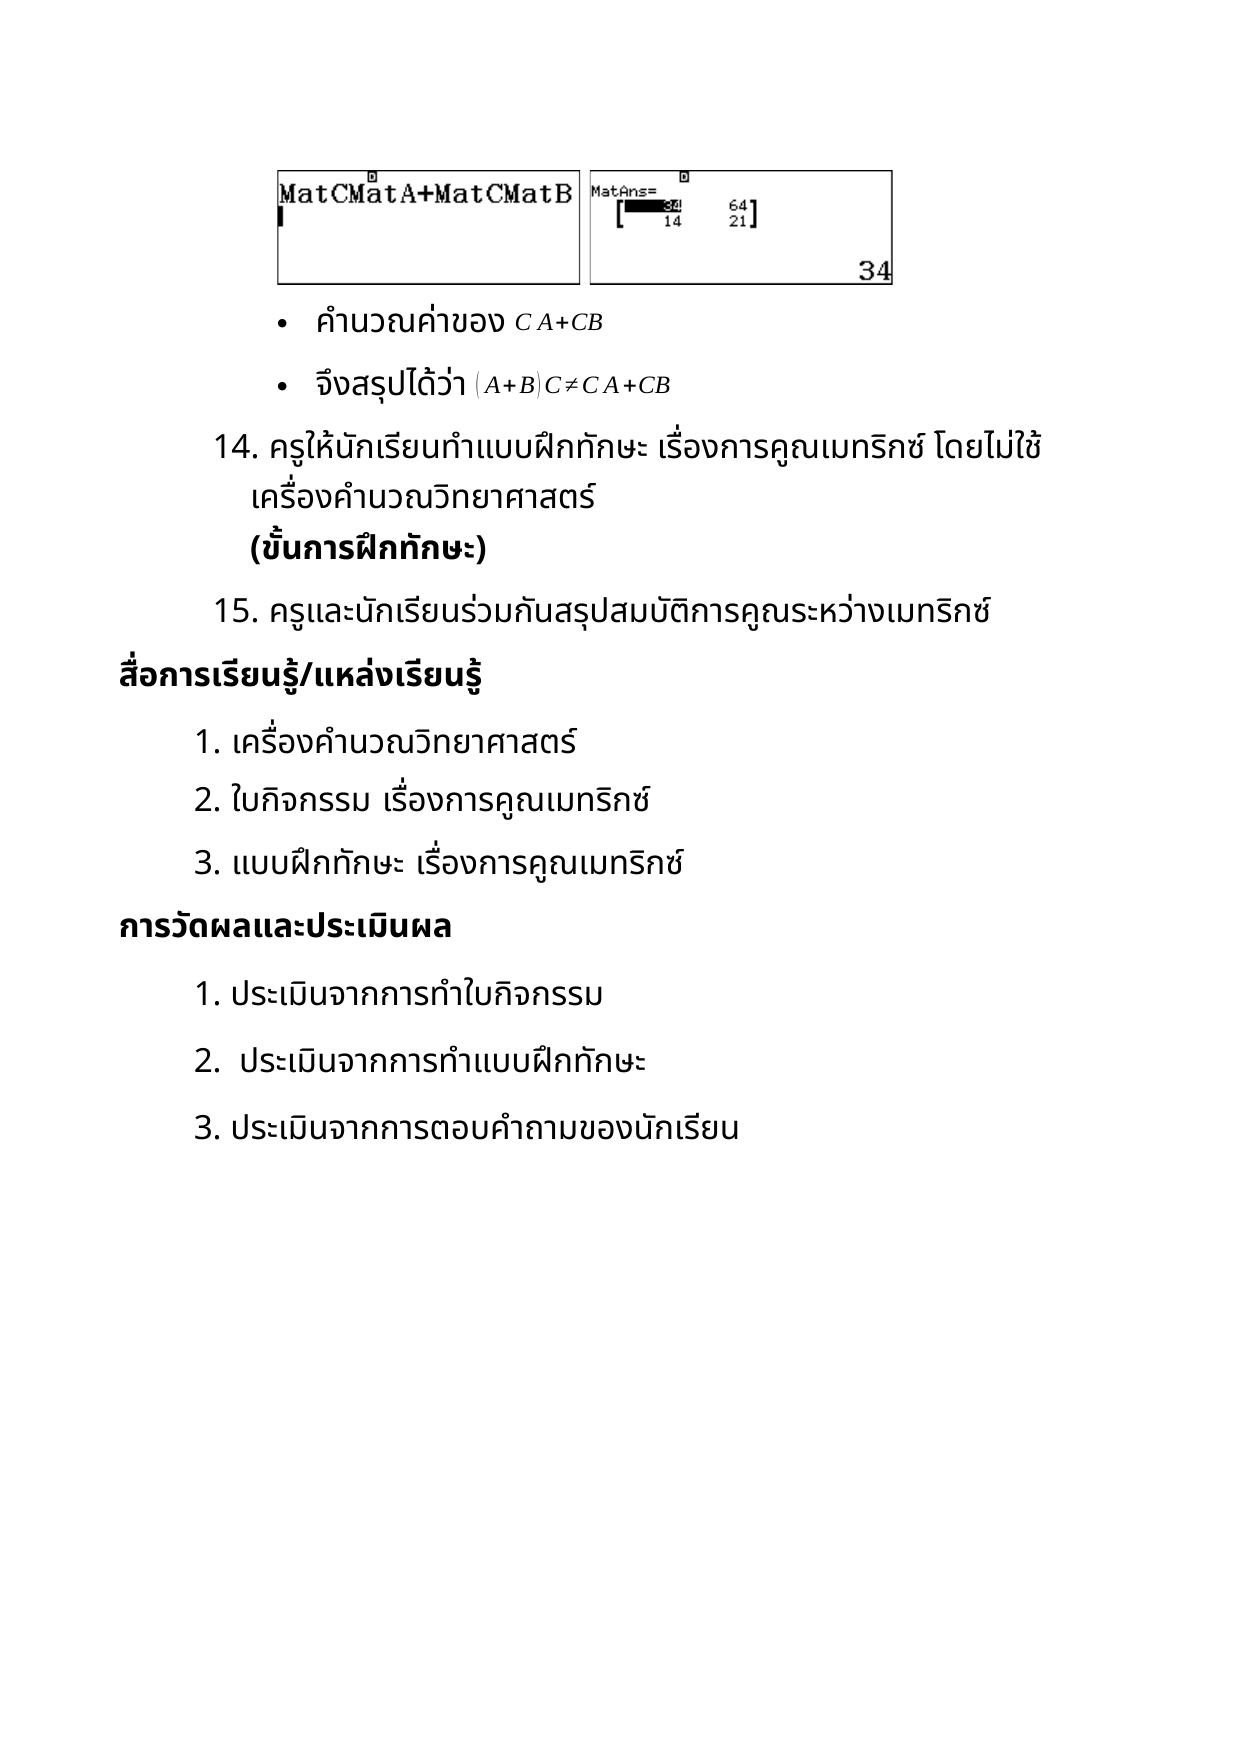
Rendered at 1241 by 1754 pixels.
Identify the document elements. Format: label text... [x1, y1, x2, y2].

list ครูให้นักเรียนทำแบบฝึกทักษะ เรื่องการคูณเมทริกซ์ โดยไม่ใช้เครื่องคำนวณวิทยาศาสตร์ (ขั้นการฝึกทักษะ) [212, 423, 1122, 574]
list ใบกิจกรรม เรื่องการคูณเมทริกซ์ [193, 776, 1122, 826]
text 1. ประเมินจากการทำใบกิจกรรม [118, 969, 1122, 1020]
text สื่อการเรียนรู้/แหล่งเรียนรู้ [118, 650, 1122, 701]
text การวัดผลและประเมินผล [118, 902, 1122, 953]
list จึงสรุปได้ว่า [278, 360, 1122, 410]
list แบบฝึกทักษะ เรื่องการคูณเมทริกซ์ [193, 839, 1122, 889]
picture [589, 170, 893, 285]
picture [277, 170, 581, 285]
text 2. ประเมินจากการทำแบบฝึกทักษะ [118, 1037, 1122, 1087]
list ครูและนักเรียนร่วมกันสรุปสมบัติการคูณระหว่างเมทริกซ์ [212, 587, 1122, 638]
text 3. ประเมินจากการตอบคำถามของนักเรียน [118, 1104, 1122, 1154]
list เครื่องคำนวณวิทยาศาสตร์ [193, 718, 1122, 763]
